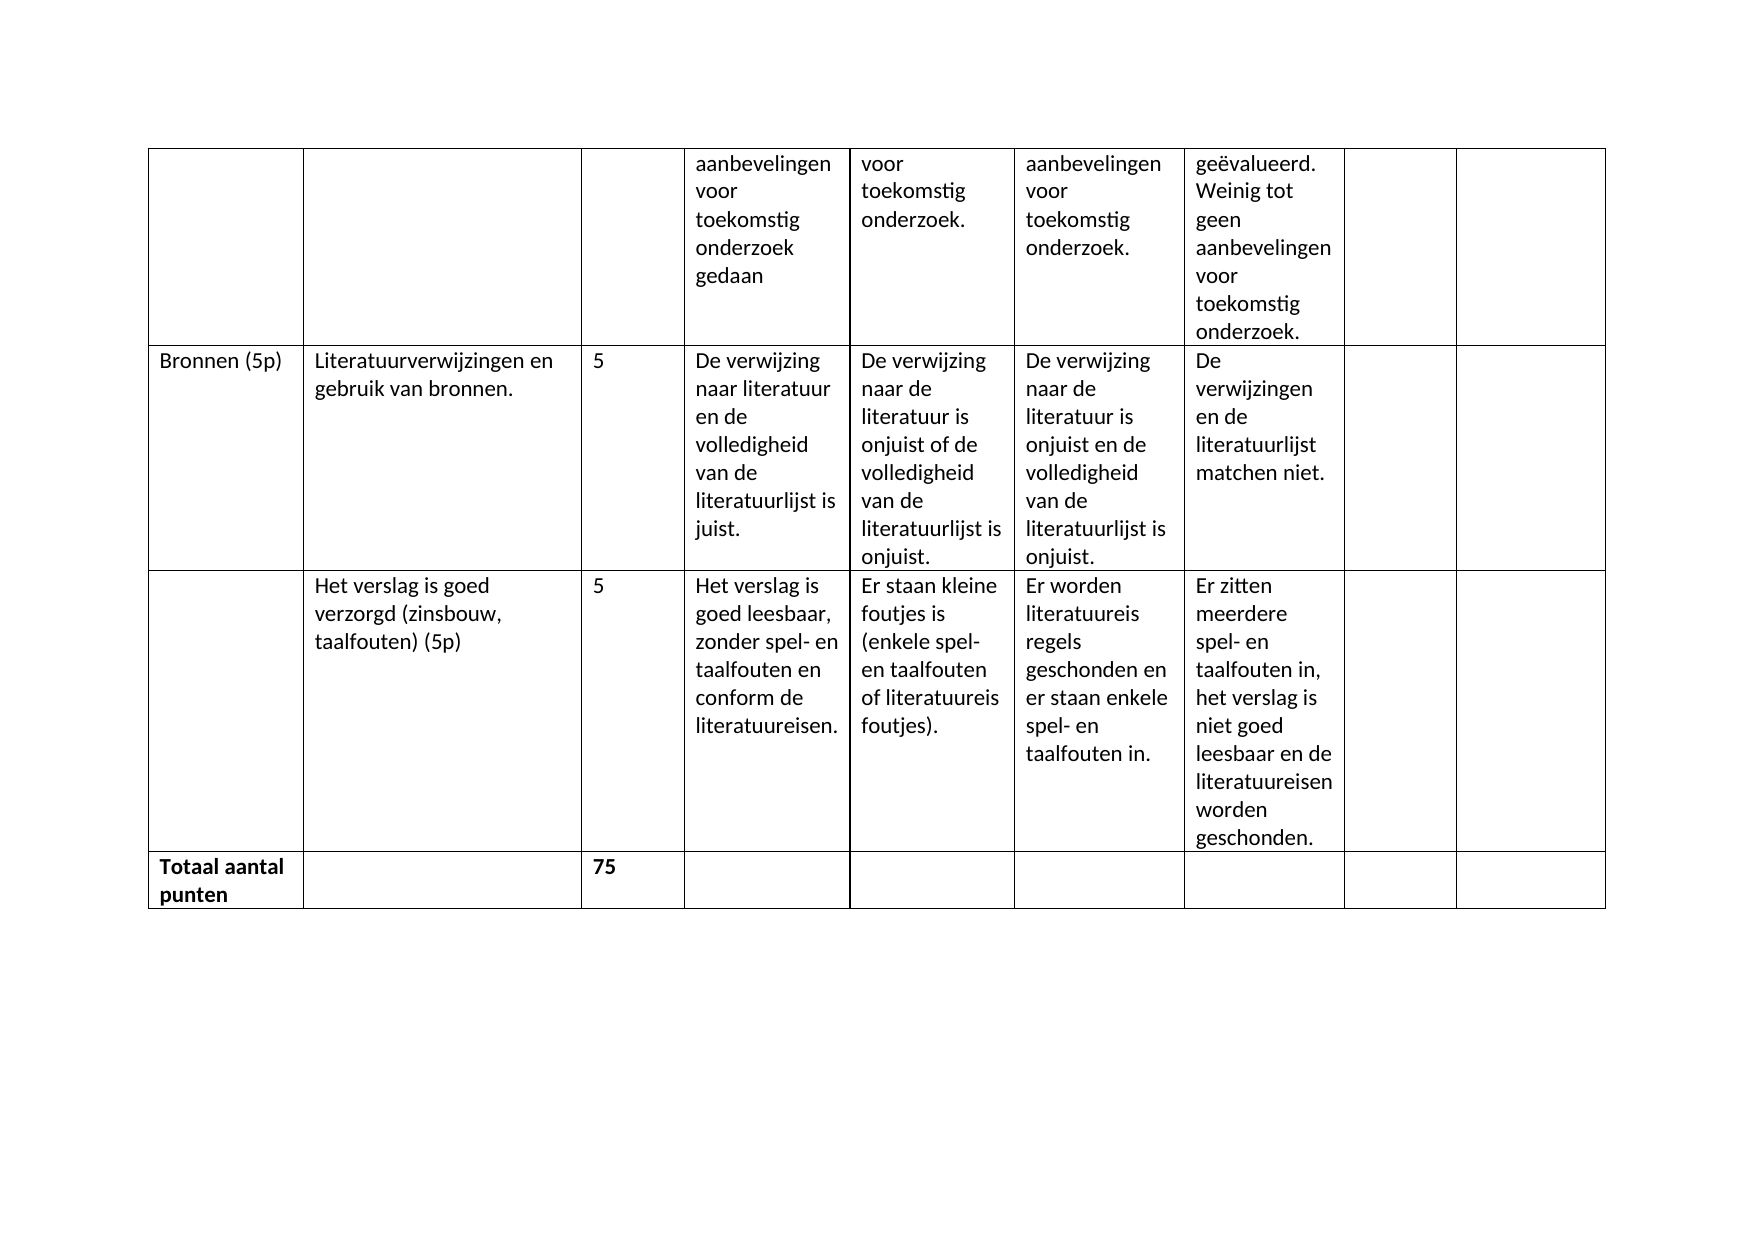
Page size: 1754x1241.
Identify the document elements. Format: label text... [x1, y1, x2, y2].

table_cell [1185, 149, 1344, 345]
table_cell Er staan kleine foutjes is (enkele spel- en taalfouten of literatuureis foutjes). [851, 571, 1014, 851]
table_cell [685, 149, 849, 345]
table_cell [149, 571, 303, 851]
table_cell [304, 149, 581, 345]
table_cell De verwijzingen en de literatuurlijst matchen niet. [1185, 346, 1344, 570]
table_cell Totaal aantal punten [149, 852, 303, 908]
table_cell Het verslag is goed verzorgd (zinsbouw, taalfouten) (5p) [304, 571, 581, 851]
table_cell De verwijzing naar literatuur en de volledigheid van de literatuurlijst is juist. [685, 346, 849, 570]
table_cell 5 [582, 571, 684, 851]
table_cell Er zitten meerdere spel- en taalfouten in, het verslag is niet goed leesbaar en de literatuureisen worden geschonden. [1185, 571, 1344, 851]
table_cell [851, 852, 1014, 908]
table_cell [1457, 852, 1605, 908]
table_cell [1345, 346, 1456, 570]
table_cell [1345, 852, 1456, 908]
table_cell 75 [582, 852, 684, 908]
table_cell 5 [582, 346, 684, 570]
table_cell [1457, 571, 1605, 851]
table_cell Het verslag is goed leesbaar, zonder spel- en taalfouten en conform de literatuureisen. [685, 571, 849, 851]
table_cell De verwijzing naar de literatuur is onjuist en de volledigheid van de literatuurlijst is onjuist. [1015, 346, 1184, 570]
table_cell De verwijzing naar de literatuur is onjuist of de volledigheid van de literatuurlijst is onjuist. [851, 346, 1014, 570]
table_cell [149, 149, 303, 345]
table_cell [1015, 149, 1184, 345]
table_cell [1185, 852, 1344, 908]
table_cell Er worden literatuureis regels geschonden en er staan enkele spel- en taalfouten in. [1015, 571, 1184, 851]
table_cell [1457, 346, 1605, 570]
table_cell 5 [582, 149, 684, 345]
table_cell Bronnen (5p) [149, 346, 303, 570]
table_cell Literatuurverwijzingen en gebruik van bronnen. [304, 346, 581, 570]
table_cell [1015, 852, 1184, 908]
table_cell [1345, 571, 1456, 851]
table_cell [1345, 149, 1456, 345]
table_cell [304, 852, 581, 908]
table_cell [1457, 149, 1605, 345]
table_cell [685, 852, 849, 908]
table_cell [851, 149, 1014, 345]
